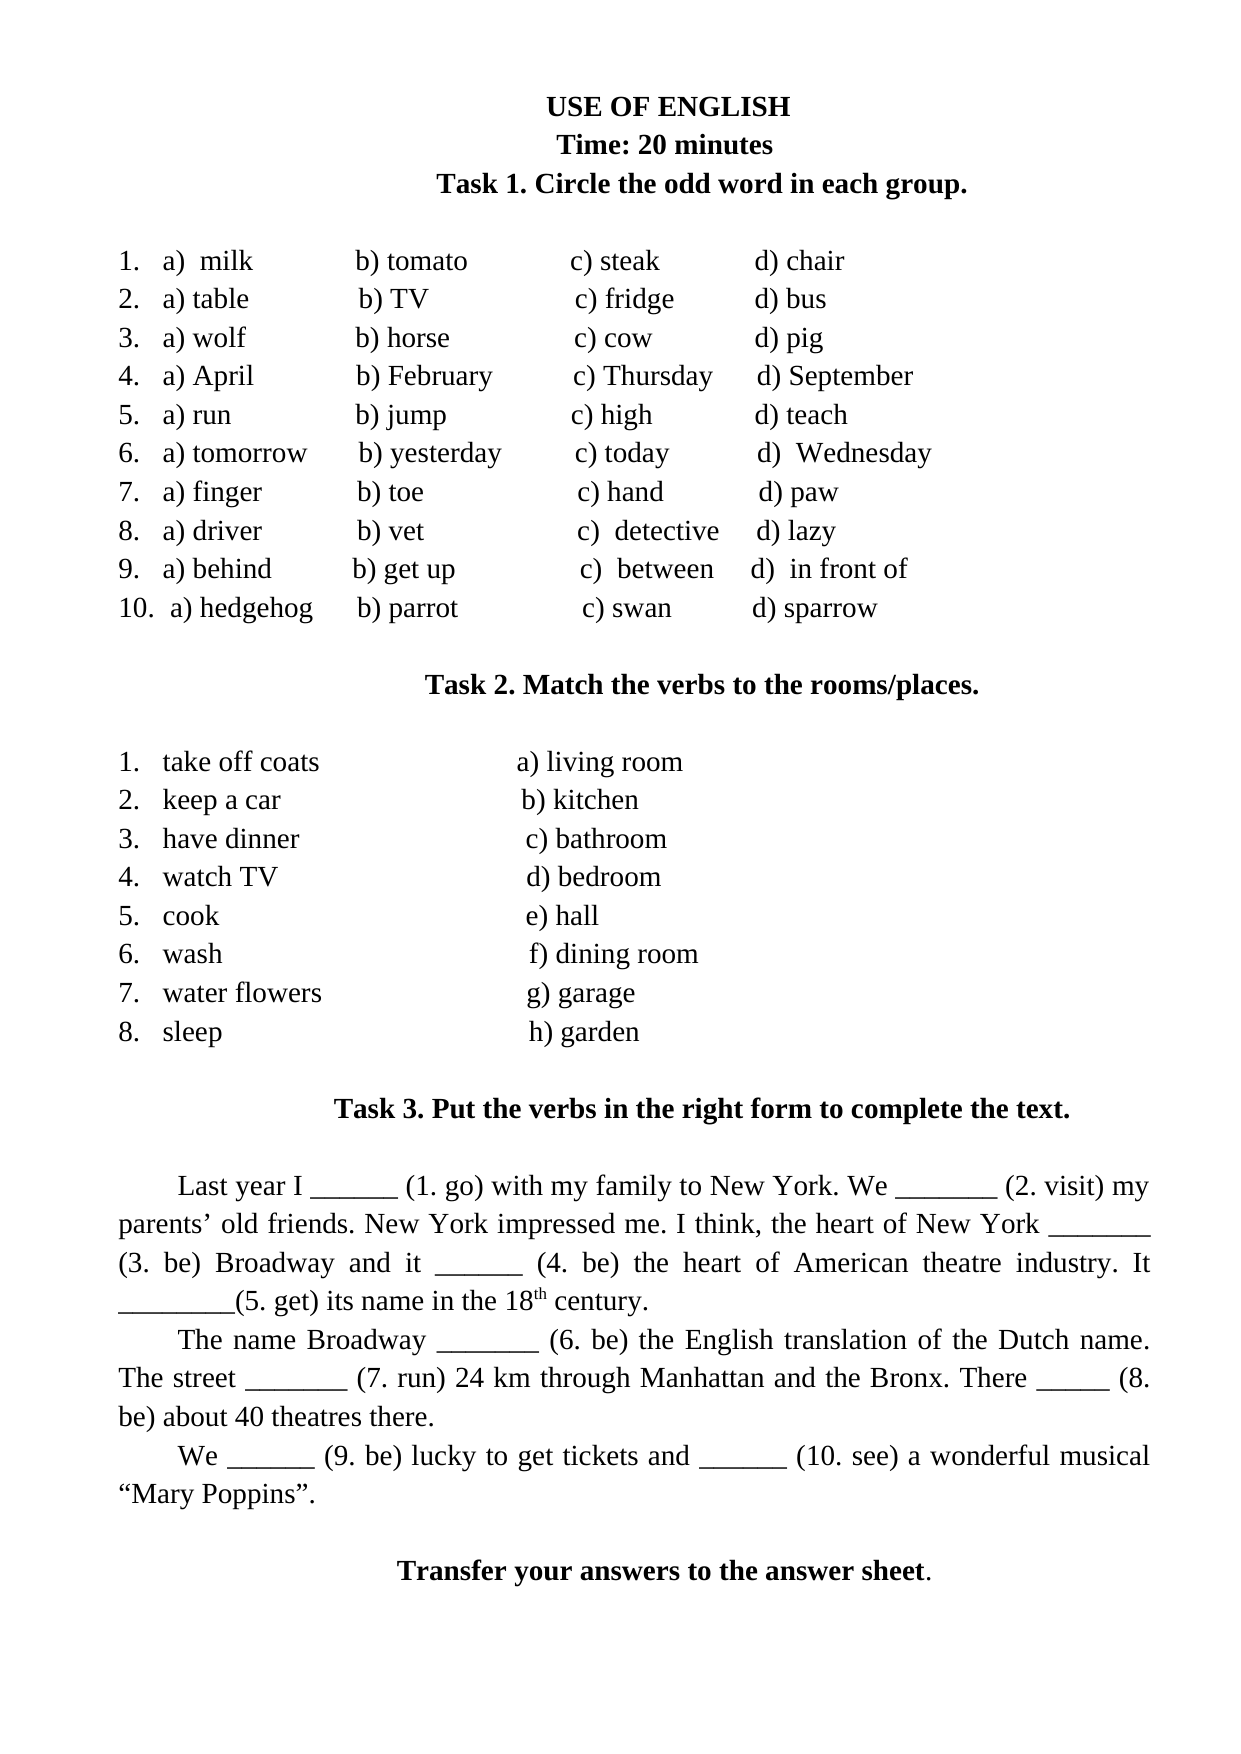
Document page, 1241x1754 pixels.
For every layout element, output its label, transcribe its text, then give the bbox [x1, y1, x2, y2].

list a) hedgehog b) parrot c) swan d) sparrow [118, 590, 1152, 623]
list We ______ (9. be) lucky to get tickets and ______ (10. see) a wonderful musical “Mary Poppins”. [118, 1438, 1152, 1510]
list The name Broadway _______ (6. be) the English translation of the Dutch name. The street _______ (7. run) 24 km through Manhattan and the Bronx. There _____ (8. be) about 40 theatres there. [118, 1322, 1152, 1433]
list Task 3. Put the verbs in the right form to complete the text. [252, 1091, 1152, 1124]
list a) driver b) vet c) detective d) lazy [118, 513, 1152, 546]
list keep a car b) kitchen [118, 782, 1152, 816]
list a) run b) jump c) high d) teach [118, 397, 1152, 431]
list a) tomorrow b) yesterday c) today d) Wednesday [118, 436, 1152, 469]
list a) behind b) get up c) between d) in front of [118, 551, 1152, 585]
list Last year I ______ (1. go) with my family to New York. We _______ (2. visit) my parents’ old friends. New York impressed me. I think, the heart of New York _______ (3. be) Broadway and it ______ (4. be) the heart of American theatre industry. It ________(5. get) its name in the 18th century. [118, 1168, 1152, 1317]
list a) finger b) toe c) hand d) paw [118, 474, 1152, 508]
list a) table b) TV c) fridge d) bus [118, 281, 1152, 315]
list Task 2. Match the verbs to the rooms/places. [252, 667, 1152, 700]
list wash f) dining room [118, 937, 1152, 970]
list sleep h) garden [118, 1014, 1152, 1047]
text Time: 20 minutes [118, 127, 1152, 161]
list a) milk b) tomato c) steak d) chair [118, 243, 1152, 276]
list take off coats a) living room [118, 744, 1152, 777]
list Task 1. Circle the odd word in each group. [252, 166, 1152, 199]
list a) April b) February c) Thursday d) September [118, 358, 1152, 392]
list cook e) hall [118, 898, 1152, 932]
text Transfer your answers to the answer sheet. [118, 1553, 1152, 1587]
text USE OF ENGLISH [118, 89, 1152, 122]
list water flowers g) garage [118, 975, 1152, 1009]
list have dinner c) bathroom [118, 821, 1152, 854]
list watch TV d) bedroom [118, 859, 1152, 893]
list a) wolf b) horse c) cow d) pig [118, 320, 1152, 353]
